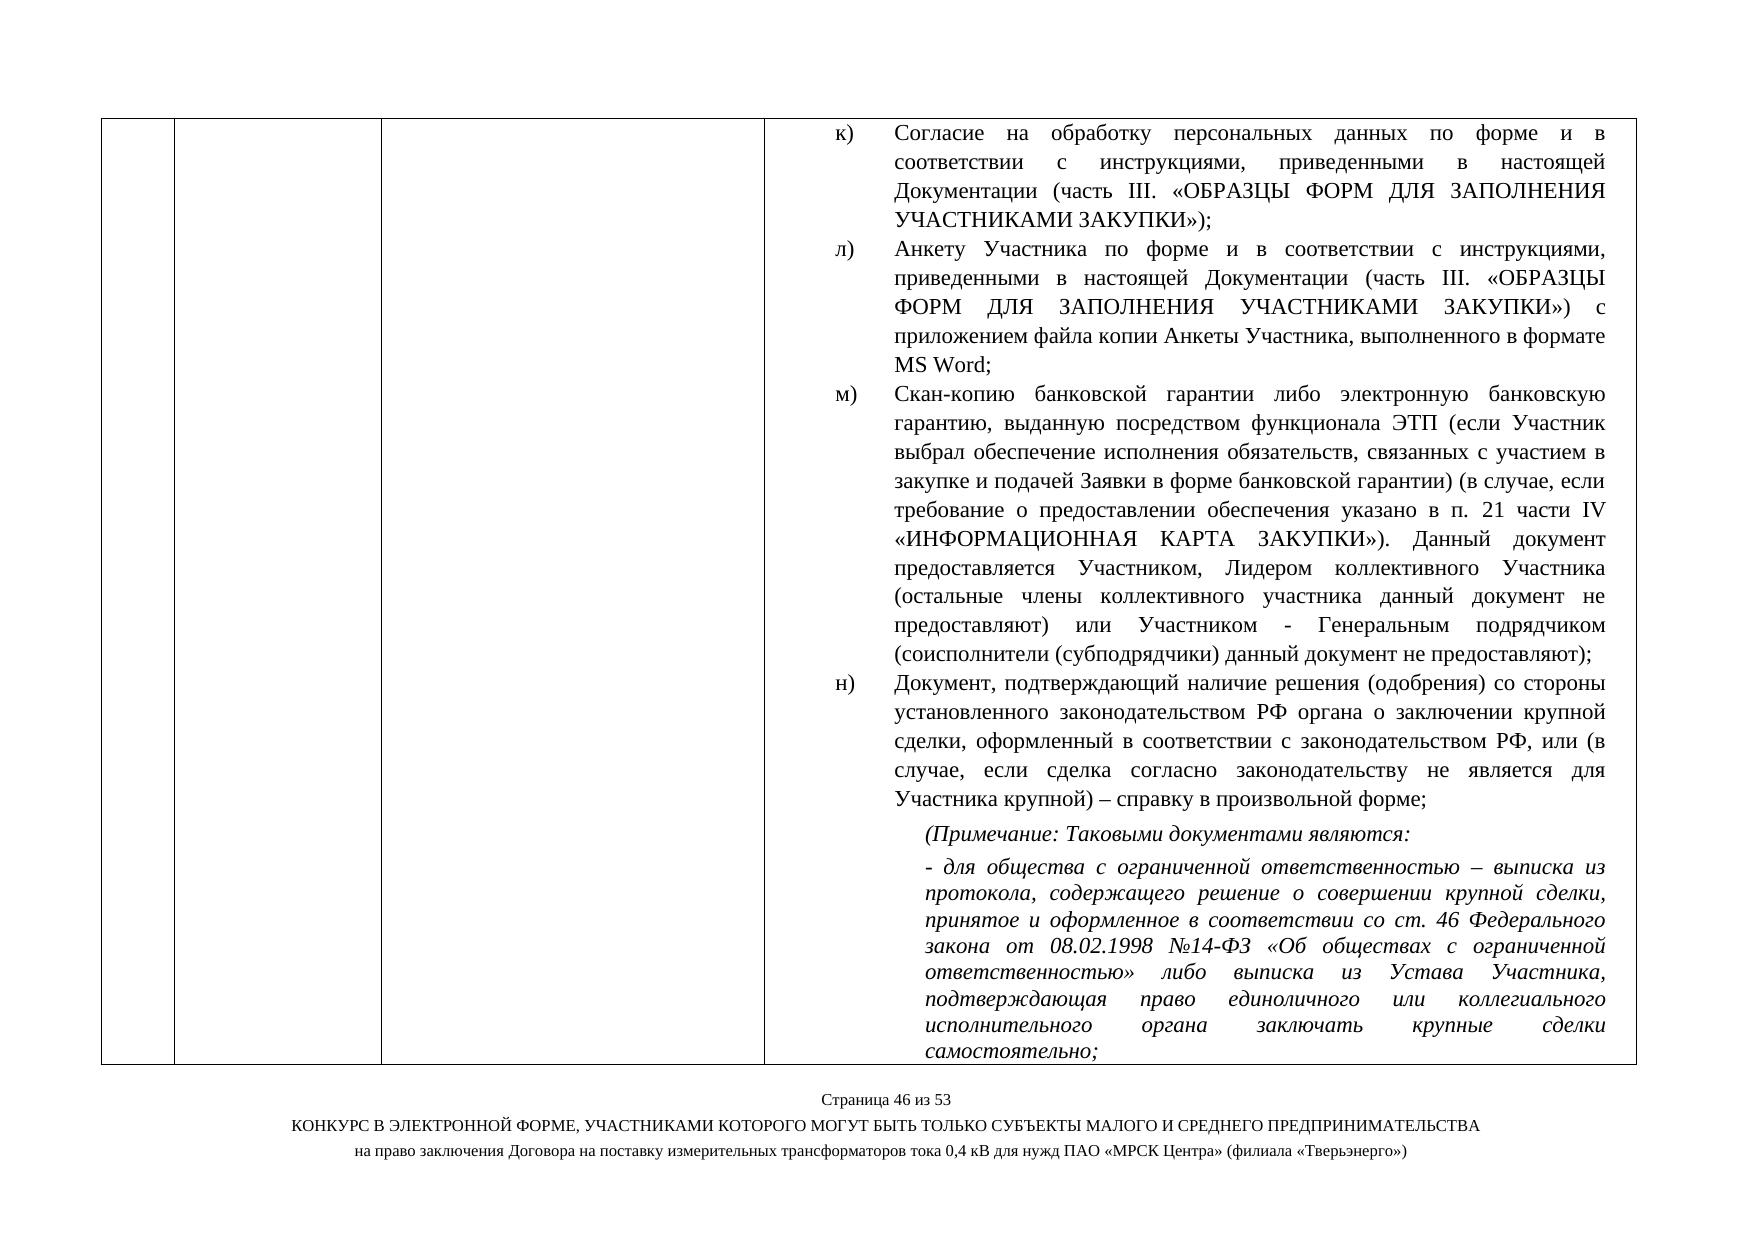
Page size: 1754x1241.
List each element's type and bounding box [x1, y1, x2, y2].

table_cell [102, 119, 174, 1064]
table_cell [382, 119, 764, 1064]
table_cell [175, 119, 381, 1064]
table_cell [765, 119, 1636, 1064]
